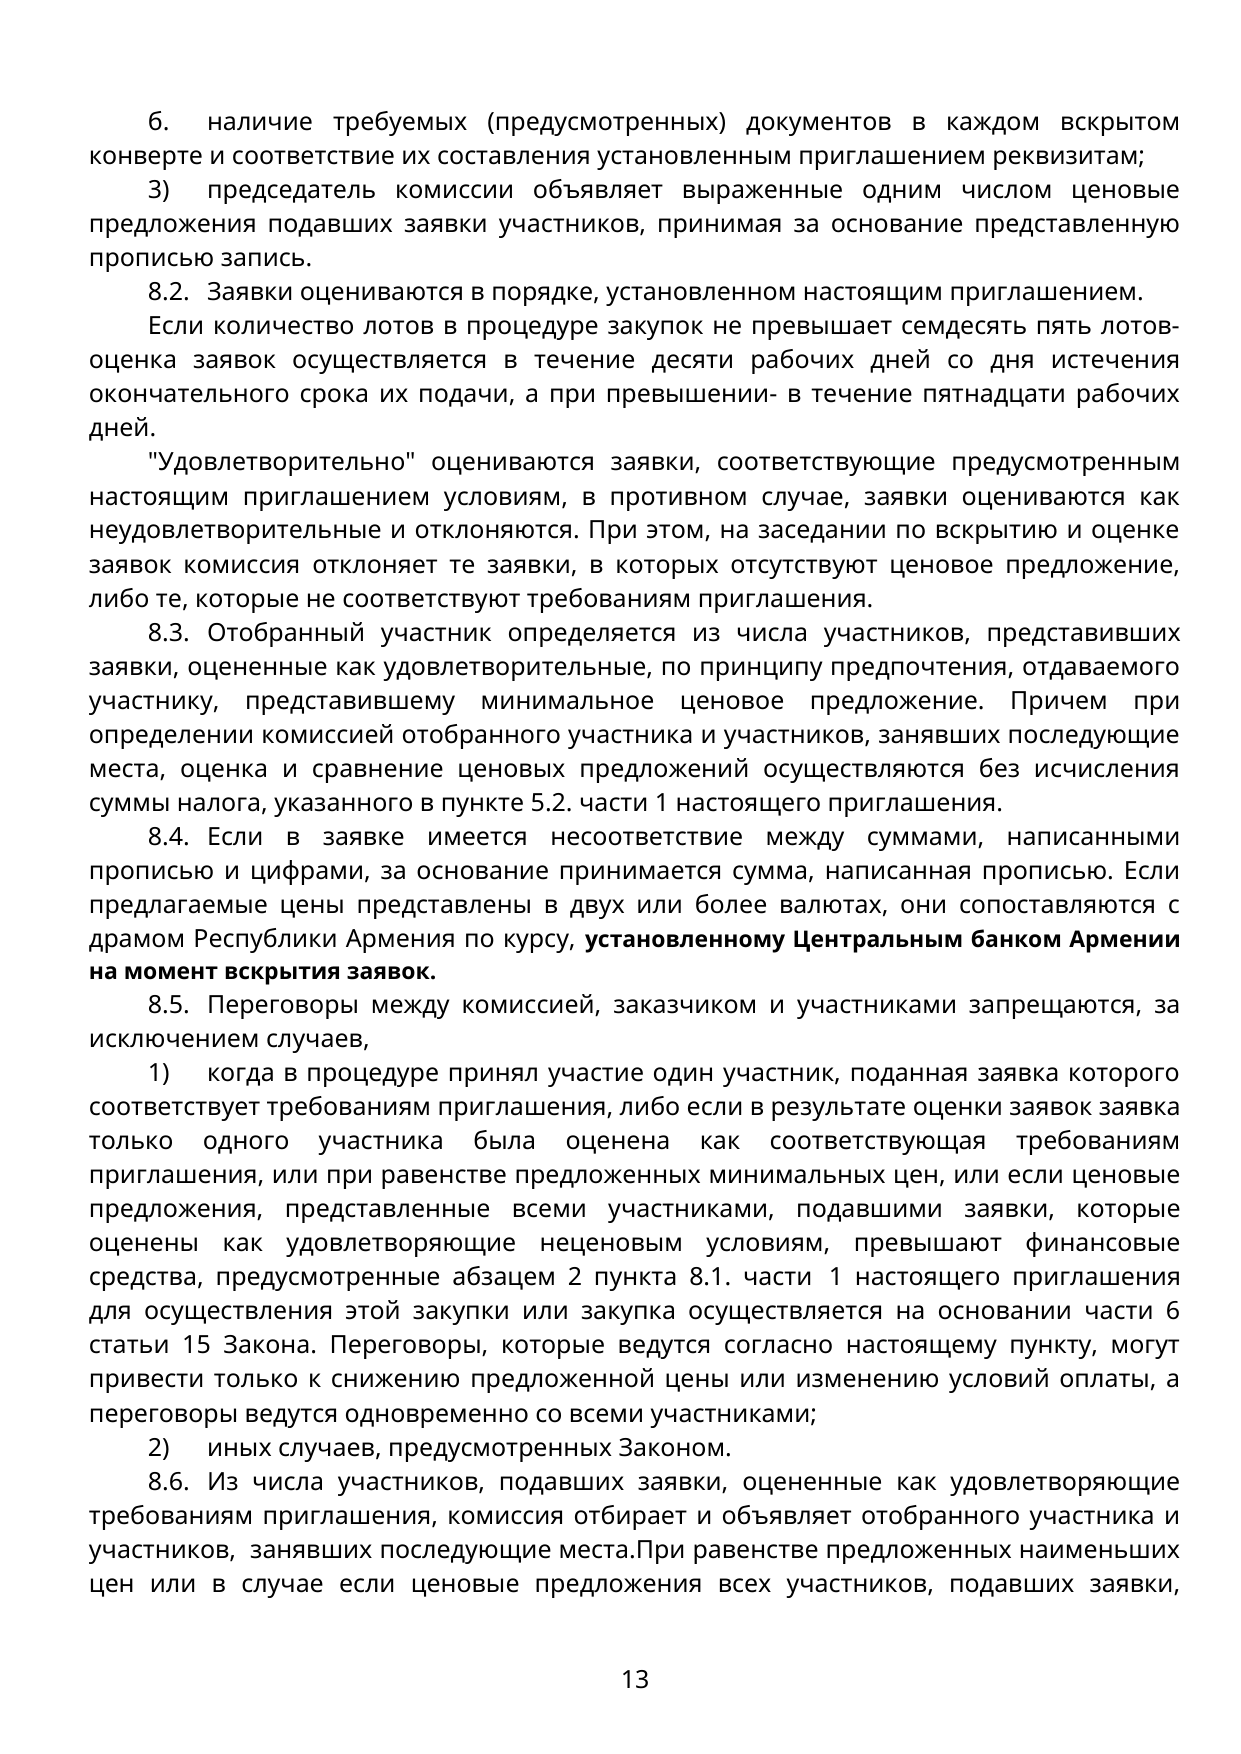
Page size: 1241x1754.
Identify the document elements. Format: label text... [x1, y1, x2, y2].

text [89, 1463, 1181, 1599]
text 1) когда в процедуре принял участие один участник, поданная заявка которого соответствует требованиям приглашения, либо если в результате оценки заявок заявка только одного участника была оценена как соответствующая требованиям приглашения, или при равенстве предложенных минимальных цен, или если ценовые предложения, представленные всеми участниками, подавшими заявки, которые оценены как удовлетворяющие неценовым условиям, превышают финансовые средства, предусмотренные абзацем 2 пункта 8.1. части 1 настоящего приглашения для осуществления этой закупки или закупка осуществляется на основании части 6 статьи 15 Закона. Переговоры, которые ведутся согласно настоящему пункту, могут привести только к снижению предложенной цены или изменению условий оплаты, а переговоры ведутся одновременно со всеми участниками; [89, 1054, 1181, 1429]
text 3) председатель комиссии объявляет выраженные одним числом ценовые предложения подавших заявки участников, принимая за основание представленную прописью запись. [89, 172, 1181, 274]
text "Удовлетворительно" оцениваются заявки, соответствующие предусмотренным настоящим приглашением условиям, в противном случае, заявки оцениваются как неудовлетворительные и отклоняются. При этом, на заседании по вскрытию и оценке заявок комиссия отклоняет те заявки, в которых отсутствуют ценовое предложение, либо те, которые не соответствуют требованиям приглашения. [89, 444, 1181, 614]
text 2) иных случаев, предусмотренных Законом. [89, 1429, 1181, 1463]
text 8.2. Заявки оцениваются в порядке, установленном настоящим приглашением. [89, 274, 1181, 308]
text 8.4. Если в заявке имеется несоответствие между суммами, написанными прописью и цифрами, за основание принимается сумма, написанная прописью. Если предлагаемые цены представлены в двух или более валютах, они сопоставляются с драмом Республики Армения по курсу, установленному Центральным банком Армении на момент вскрытия заявок. [89, 819, 1181, 986]
text Если количество лотов в процедуре закупок не превышает семдесять пять лотов- оценка заявок осуществляется в течение десяти рабочих дней со дня истечения окончательного срока их подачи, а при превышении- в течение пятнадцати рабочих дней. [89, 308, 1181, 444]
text 8.5. Переговоры между комиссией, заказчиком и участниками запрещаются, за исключением случаев, [89, 986, 1181, 1054]
text 8.3. Отобранный участник определяется из числа участников, представивших заявки, оцененные как удовлетворительные, по принципу предпочтения, отдаваемого участнику, представившему минимальное ценовое предложение. Причем при определении комиссией отобранного участника и участников, занявших последующие места, оценка и сравнение ценовых предложений осуществляются без исчисления суммы налога, указанного в пункте 5.2. части 1 настоящего приглашения. [89, 614, 1181, 819]
text б. наличие требуемых (предусмотренных) документов в каждом вскрытом конверте и соответствие их составления установленным приглашением реквизитам; [89, 103, 1181, 172]
